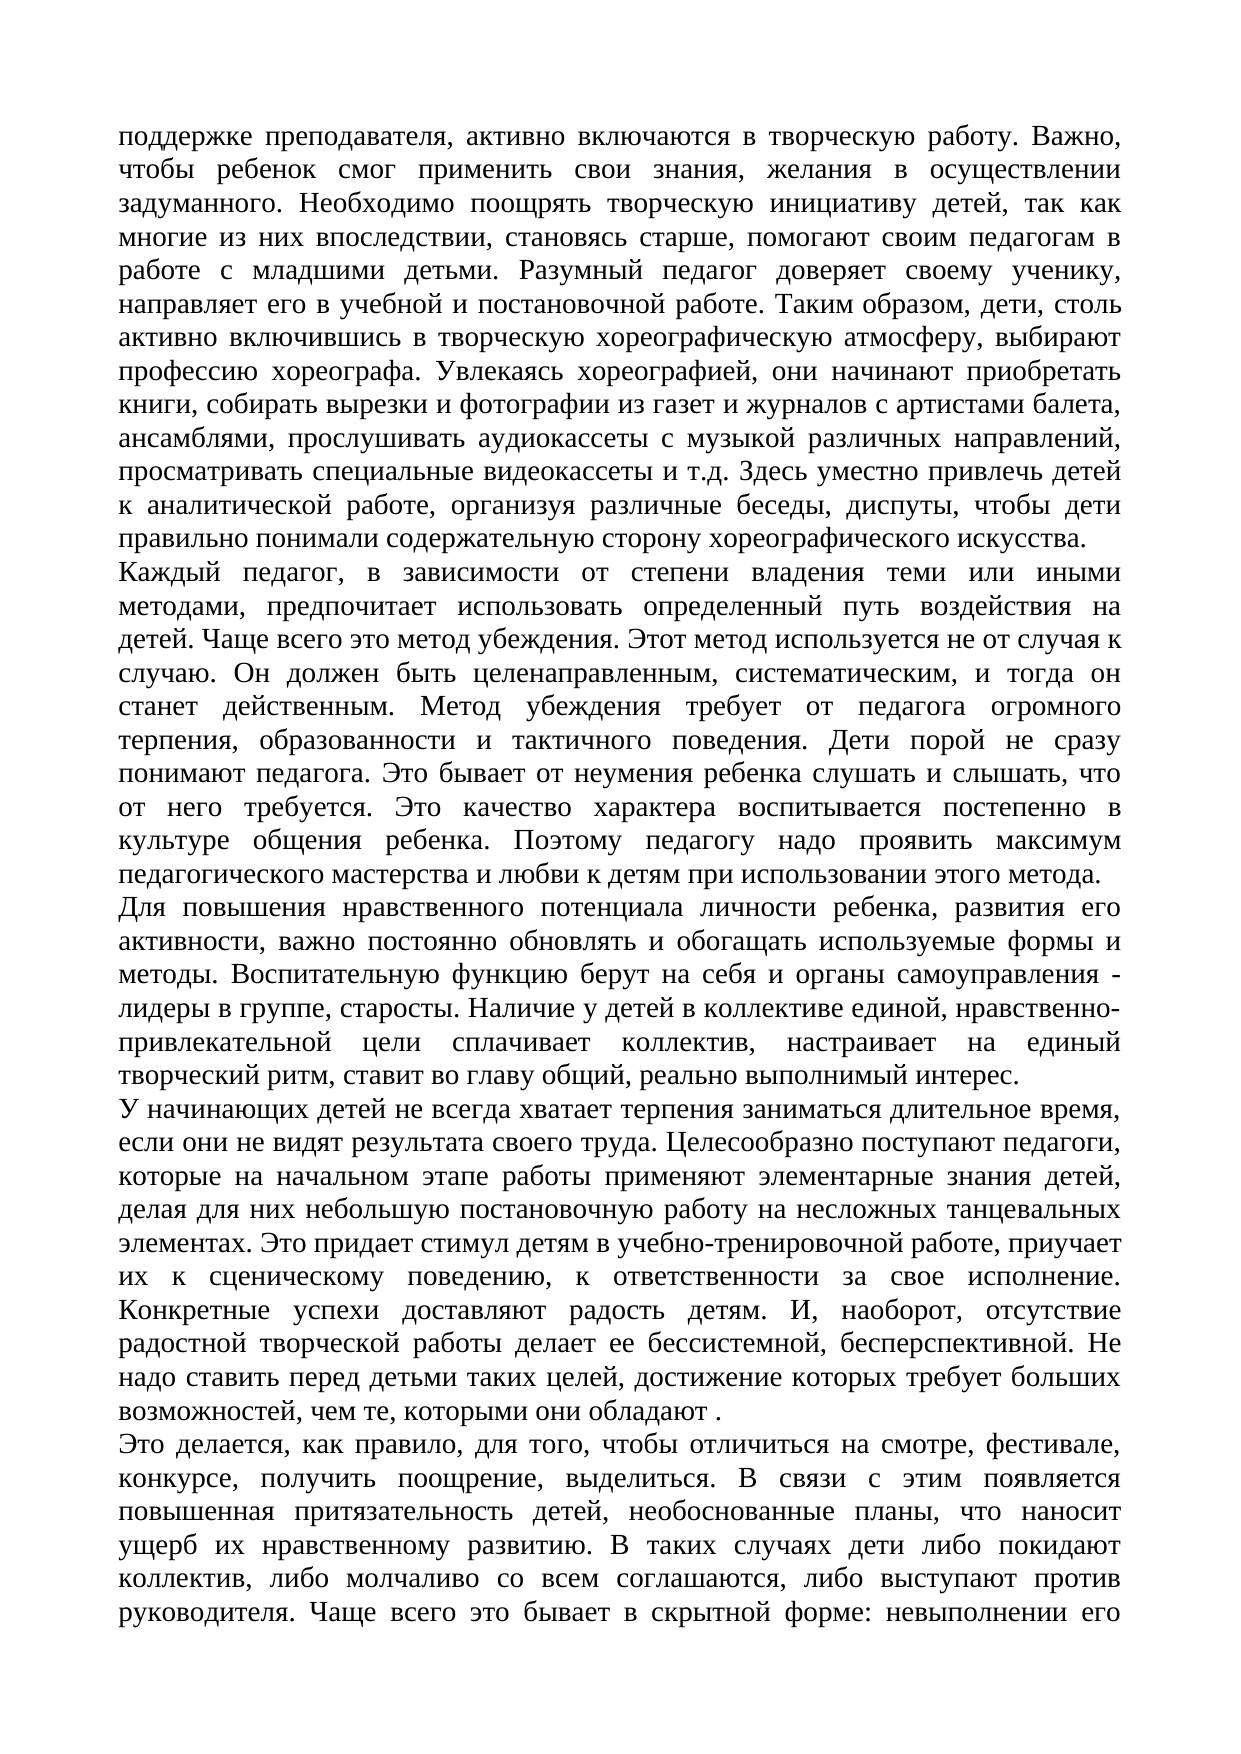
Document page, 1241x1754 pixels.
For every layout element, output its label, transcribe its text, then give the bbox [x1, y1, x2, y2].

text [118, 1426, 1122, 1627]
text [118, 118, 1122, 554]
text Для повышения нравственного потенциала личности ребенка, развития его активности, важно постоянно обновлять и обогащать используемые формы и методы. Воспитательную функцию берут на себя и органы самоуправления - лидеры в группе, старосты. Наличие у детей в коллективе единой, нравственно-привлекательной цели сплачивает коллектив, настраивает на единый творческий ритм, ставит во главу общий, реально выполнимый интерес. [118, 889, 1122, 1091]
text Каждый педагог, в зависимости от степени владения теми или иными методами, предпочитает использовать определенный путь воздействия на детей. Чаще всего это метод убеждения. Этот метод используется не от случая к случаю. Он должен быть целенаправленным, систематическим, и тогда он станет действенным. Метод убеждения требует от педагога огромного терпения, образованности и тактичного поведения. Дети порой не сразу понимают педагога. Это бывает от неумения ребенка слушать и слышать, что от него требуется. Это качество характера воспитывается постепенно в культуре общения ребенка. Поэтому педагогу надо проявить максимум педагогического мастерства и любви к детям при использовании этого метода. [118, 554, 1122, 889]
text У начинающих детей не всегда хватает терпения заниматься длительное время, если они не видят результата своего труда. Целесообразно поступают педагоги, которые на начальном этапе работы применяют элементарные знания детей, делая для них небольшую постановочную работу на несложных танцевальных элементах. Это придает стимул детям в учебно-тренировочной работе, приучает их к сценическому поведению, к ответственности за свое исполнение. Конкретные успехи доставляют радость детям. И, наоборот, отсутствие радостной творческой работы делает ее бессистемной, бесперспективной. Не надо ставить перед детьми таких целей, достижение которых требует больших возможностей, чем те, которыми они обладают . [118, 1091, 1122, 1426]
